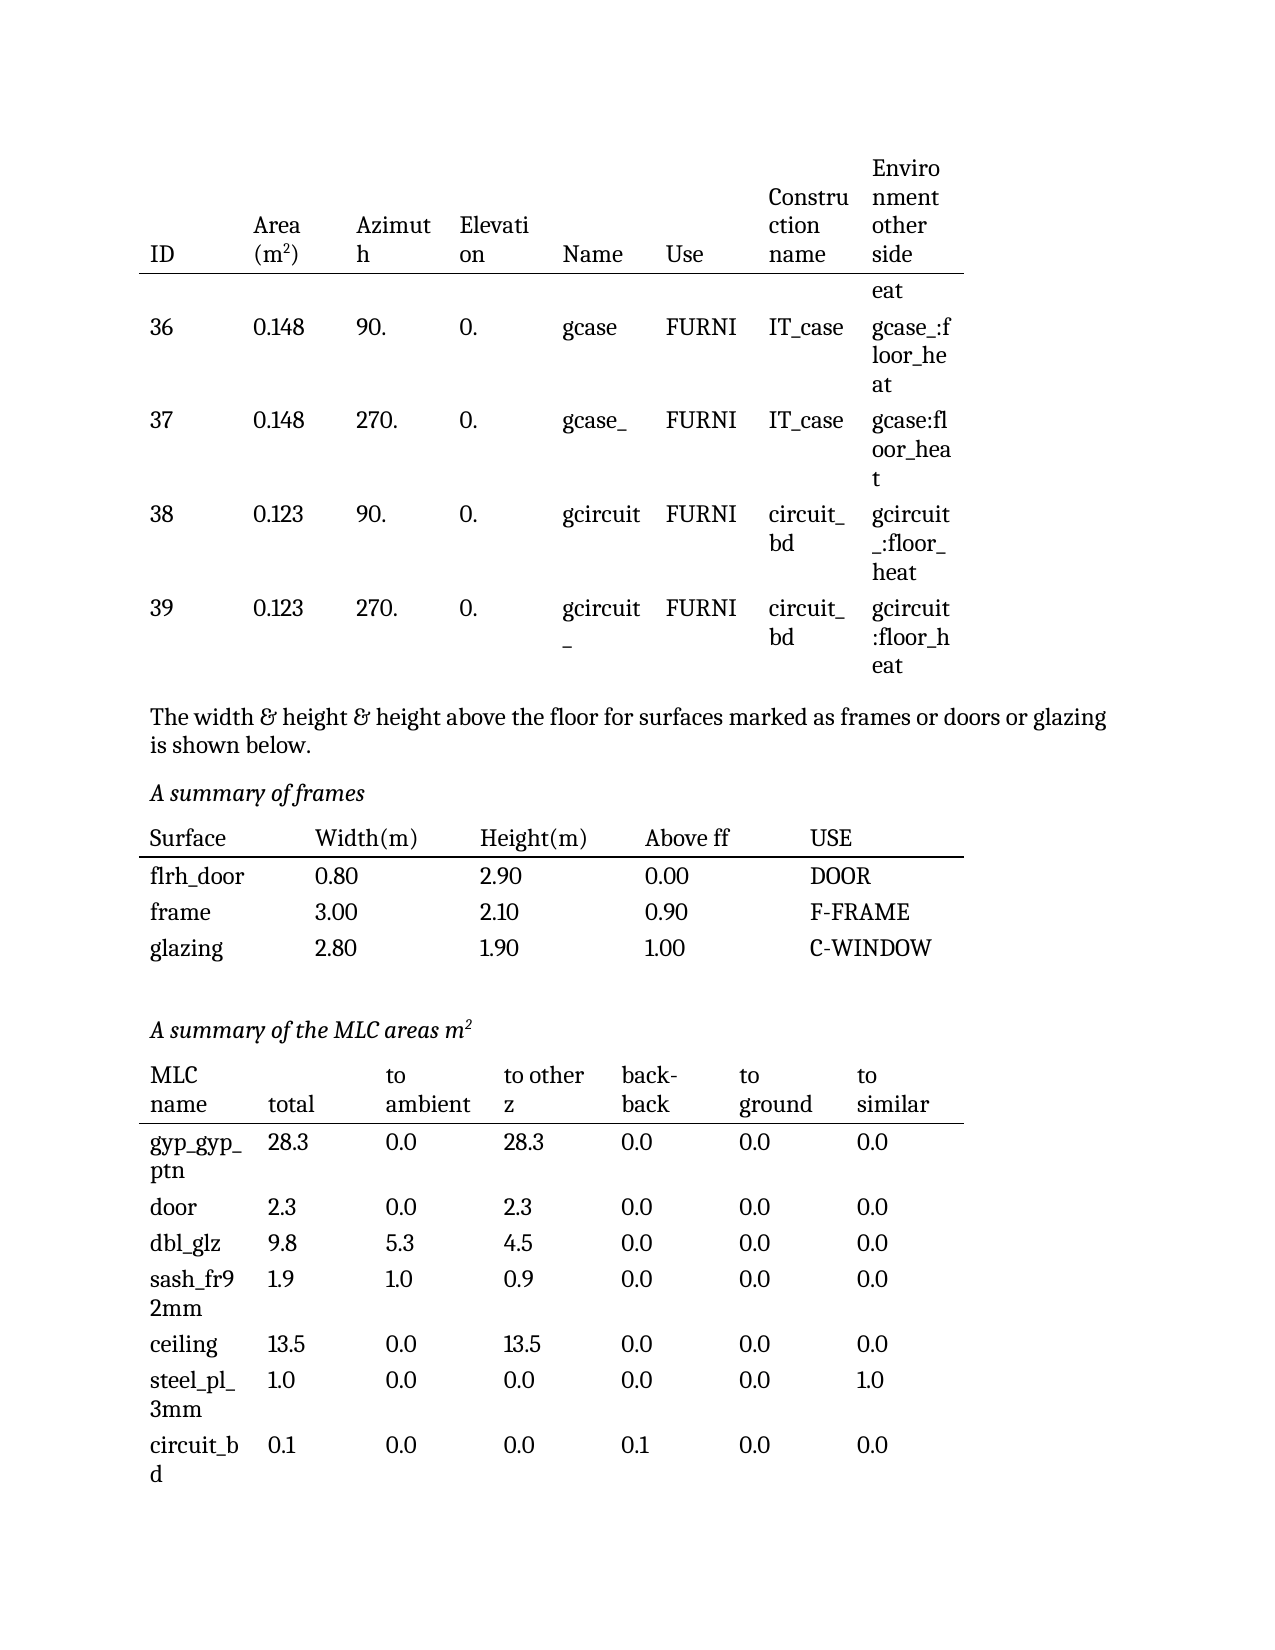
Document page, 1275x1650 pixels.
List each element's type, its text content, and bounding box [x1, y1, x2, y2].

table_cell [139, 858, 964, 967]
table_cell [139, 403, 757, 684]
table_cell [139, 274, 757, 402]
text A summary of the MLC areas m2 [150, 1016, 1125, 1045]
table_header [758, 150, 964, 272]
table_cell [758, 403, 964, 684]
text The width & height & height above the floor for surfaces marked as frames or doors or glazing is shown below. [150, 702, 1125, 760]
text A summary of frames [150, 779, 1125, 807]
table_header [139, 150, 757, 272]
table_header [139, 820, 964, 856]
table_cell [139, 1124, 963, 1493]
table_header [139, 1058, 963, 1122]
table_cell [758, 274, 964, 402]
